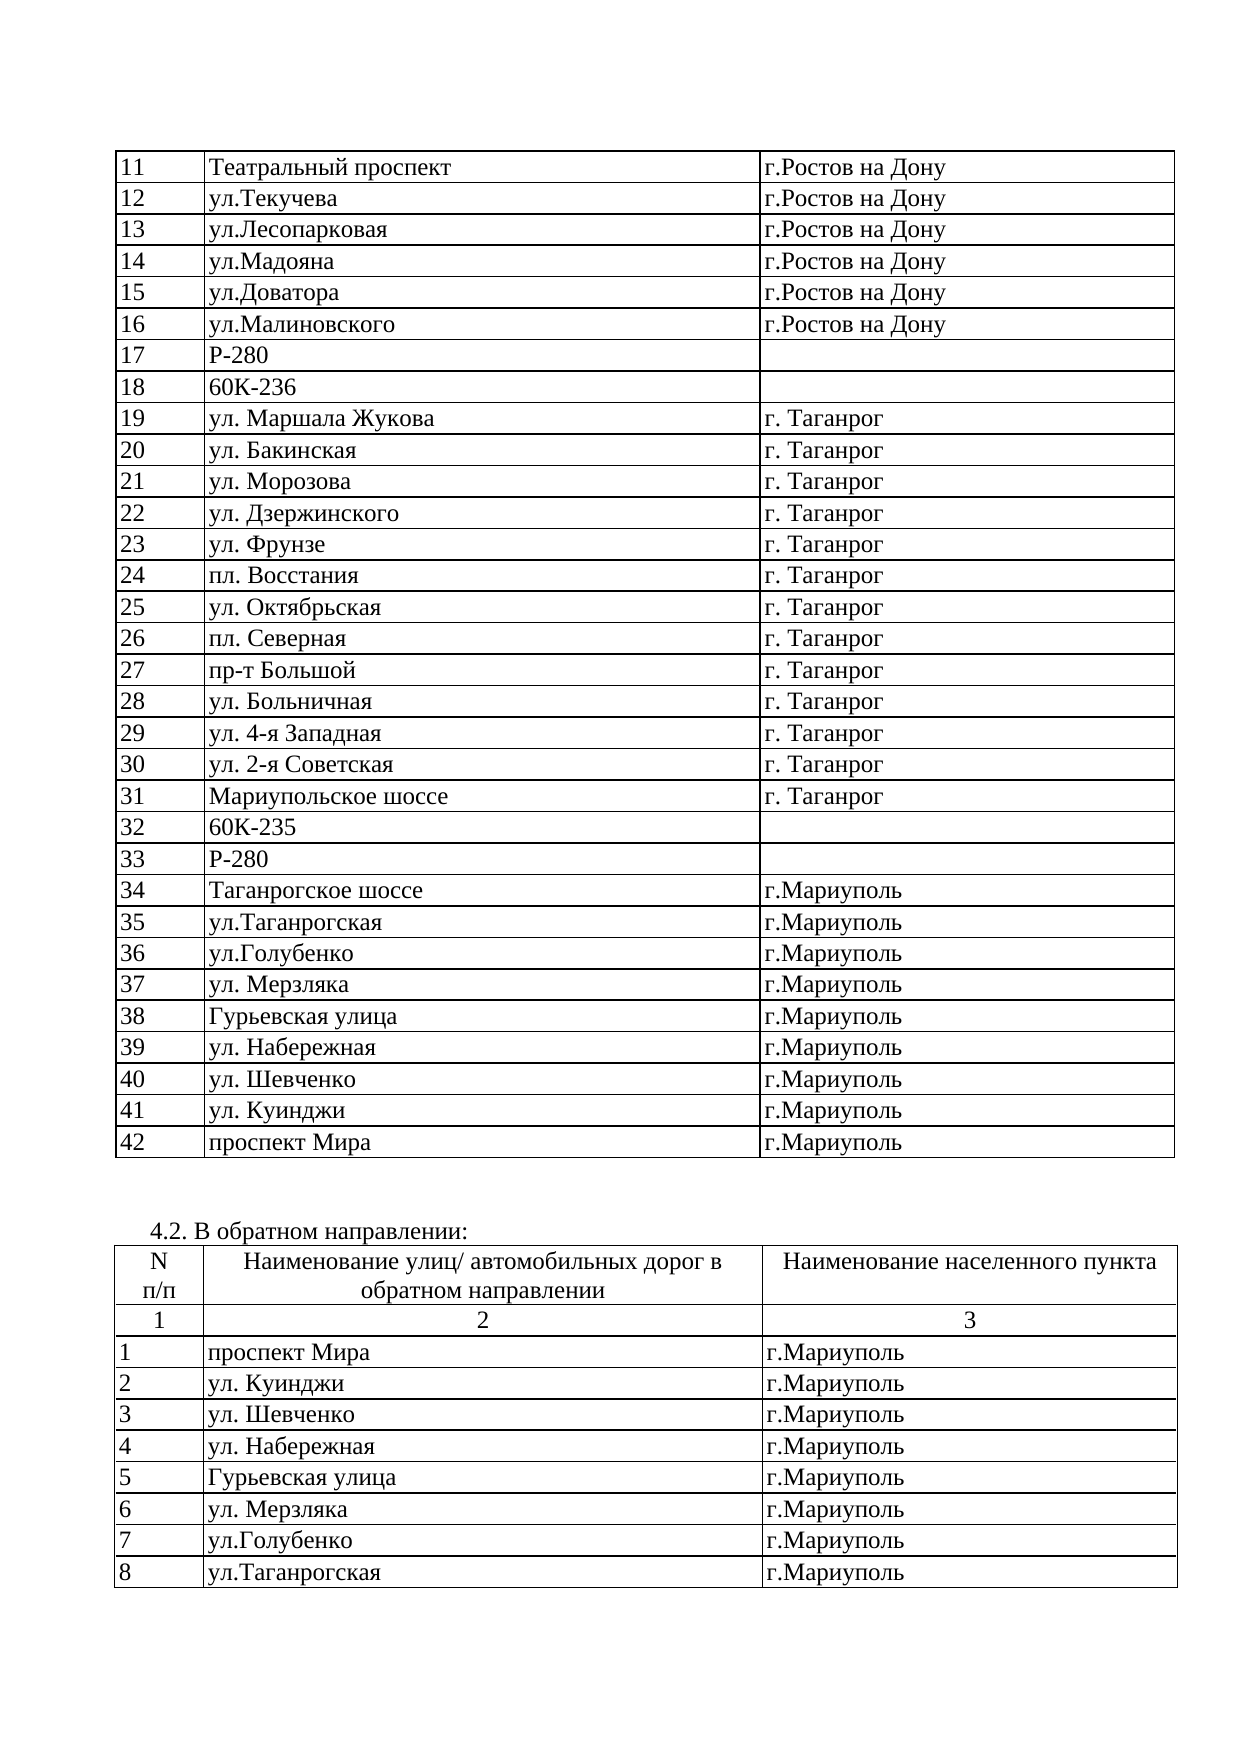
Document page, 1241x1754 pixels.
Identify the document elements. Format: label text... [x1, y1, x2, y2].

table_cell 25 [117, 592, 204, 622]
table_cell г.Мариуполь [763, 1524, 1177, 1555]
table_cell г.Мариуполь [763, 1429, 1177, 1461]
table_cell 27 [117, 655, 204, 685]
table_cell ул.Лесопарковая [205, 215, 759, 244]
table_cell 8 [115, 1556, 203, 1587]
table_cell г. Таганрог [761, 561, 1174, 590]
table_cell ул. Дзержинского [205, 498, 759, 527]
text 4.2. В обратном направлении: [150, 1216, 1090, 1244]
table_cell ул.Текучева [205, 183, 759, 213]
table_header Наименование улиц/ автомобильных дорог в обратном направлении [204, 1246, 762, 1303]
table_cell 16 [117, 309, 204, 339]
table_cell 36 [117, 938, 204, 968]
table_cell пр-т Большой [205, 655, 759, 685]
table_cell г.Мариуполь [761, 970, 1174, 999]
table_cell Гурьевская улица [204, 1462, 762, 1492]
table_cell г.Мариуполь [761, 1001, 1174, 1031]
table_cell 3 [763, 1304, 1177, 1335]
table_cell ул. Куинджи [205, 1095, 759, 1125]
table_cell г.Ростов на Дону [761, 183, 1174, 213]
table_cell [761, 372, 1174, 402]
table_cell ул.Таганрогская [204, 1557, 762, 1587]
table_cell г.Мариуполь [763, 1366, 1177, 1398]
table_cell [761, 812, 1174, 842]
table_cell ул. Больничная [205, 686, 759, 716]
table_cell 6 [115, 1493, 203, 1524]
table_cell 5 [115, 1462, 203, 1492]
table_cell г. Таганрог [761, 718, 1174, 748]
table_cell 21 [117, 466, 204, 496]
table_cell 30 [117, 749, 204, 779]
table_cell 18 [117, 372, 204, 402]
table_cell г.Мариуполь [761, 1032, 1174, 1062]
table_cell ул. Октябрьская [205, 592, 759, 622]
table_cell г. Таганрог [761, 466, 1174, 496]
table_cell ул. 4-я Западная [205, 718, 759, 748]
table_cell г.Ростов на Дону [761, 246, 1174, 276]
table_cell Мариупольское шоссе [205, 781, 759, 811]
table_cell г. Таганрог [761, 623, 1174, 653]
table_cell 60К-236 [205, 372, 759, 402]
table_cell 31 [117, 781, 204, 811]
table_cell 29 [117, 718, 204, 748]
table_cell г.Мариуполь [761, 938, 1174, 968]
table_cell г.Мариуполь [761, 1127, 1174, 1157]
table_cell ул. 2-я Советская [205, 749, 759, 779]
table_cell г.Мариуполь [763, 1461, 1177, 1492]
table_cell г.Мариуполь [761, 875, 1174, 905]
table_cell г.Ростов на Дону [761, 277, 1174, 307]
table_cell 3 [115, 1399, 203, 1429]
table_cell 32 [117, 812, 204, 842]
table_cell 39 [117, 1032, 204, 1062]
table_cell 7 [115, 1525, 203, 1555]
table_cell Гурьевская улица [205, 1001, 759, 1031]
table_cell Р-280 [205, 340, 759, 370]
table_cell г.Ростов на Дону [761, 152, 1174, 181]
table_header Наименование населенного пункта [763, 1246, 1177, 1303]
table_cell 38 [117, 1001, 204, 1031]
table_cell 26 [117, 623, 204, 653]
table_cell ул. Маршала Жукова [205, 403, 759, 433]
table_cell г. Таганрог [761, 655, 1174, 685]
table_cell 23 [117, 529, 204, 559]
table_cell ул.Мадояна [205, 246, 759, 276]
table_cell 42 [117, 1127, 204, 1157]
table_header N п/п [115, 1246, 203, 1303]
table_cell [761, 844, 1174, 873]
table_cell 41 [117, 1095, 204, 1125]
table_cell 1 [115, 1305, 203, 1335]
table_cell 2 [115, 1368, 203, 1398]
table_cell г.Мариуполь [761, 907, 1174, 936]
table_cell пл. Восстания [205, 561, 759, 590]
table_cell 35 [117, 907, 204, 936]
table_cell ул. Мерзляка [205, 970, 759, 999]
table_cell г.Мариуполь [763, 1335, 1177, 1366]
table_cell ул. Шевченко [205, 1064, 759, 1094]
table_cell проспект Мира [204, 1337, 762, 1366]
table_cell ул. Набережная [205, 1032, 759, 1062]
table_cell 15 [117, 277, 204, 307]
table_cell проспект Мира [205, 1127, 759, 1157]
table_cell Таганрогское шоссе [205, 875, 759, 905]
table_cell ул.Доватора [205, 277, 759, 307]
table_cell ул. Морозова [205, 466, 759, 496]
table_cell 22 [117, 498, 204, 527]
table_cell г.Ростов на Дону [761, 215, 1174, 244]
table_cell г. Таганрог [761, 781, 1174, 811]
table_cell пл. Северная [205, 623, 759, 653]
table_cell г. Таганрог [761, 498, 1174, 527]
table_cell 14 [117, 246, 204, 276]
table_cell 24 [117, 561, 204, 590]
table_cell ул. Фрунзе [205, 529, 759, 559]
table_cell г. Таганрог [761, 529, 1174, 559]
table_cell 13 [117, 215, 204, 244]
table_cell 37 [117, 970, 204, 999]
table_cell 12 [117, 183, 204, 213]
table_cell ул.Голубенко [205, 938, 759, 968]
table_cell г. Таганрог [761, 592, 1174, 622]
table_cell г. Таганрог [761, 435, 1174, 464]
table_cell 2 [204, 1305, 762, 1335]
table_cell г.Мариуполь [763, 1398, 1177, 1429]
table_cell 33 [117, 844, 204, 873]
table_cell ул. Набережная [204, 1431, 762, 1461]
table_cell 11 [117, 152, 204, 181]
table_cell г. Таганрог [761, 686, 1174, 716]
table_cell 60К-235 [205, 812, 759, 842]
table_cell [761, 340, 1174, 370]
table_cell ул. Куинджи [204, 1368, 762, 1398]
table_cell г. Таганрог [761, 749, 1174, 779]
table_cell 19 [117, 403, 204, 433]
table_cell г.Мариуполь [761, 1095, 1174, 1125]
table_cell ул. Шевченко [204, 1400, 762, 1429]
table_cell 34 [117, 875, 204, 905]
table_cell г.Мариуполь [763, 1555, 1177, 1587]
table_cell г. Таганрог [761, 403, 1174, 433]
table_cell 1 [115, 1336, 203, 1366]
table_cell 4 [115, 1430, 203, 1461]
table_cell г.Ростов на Дону [761, 309, 1174, 339]
table_cell 17 [117, 340, 204, 370]
table_cell 20 [117, 435, 204, 464]
table_cell ул. Мерзляка [204, 1494, 762, 1524]
table_cell Театральный проспект [205, 152, 759, 181]
table_cell Р-280 [205, 844, 759, 873]
table_cell г.Мариуполь [763, 1492, 1177, 1524]
table_cell ул.Голубенко [204, 1525, 762, 1555]
table_cell 40 [117, 1064, 204, 1094]
table_cell ул.Таганрогская [205, 907, 759, 936]
table_cell ул.Малиновского [205, 309, 759, 339]
table_cell г.Мариуполь [761, 1064, 1174, 1094]
table_cell 28 [117, 686, 204, 716]
table_cell ул. Бакинская [205, 435, 759, 464]
